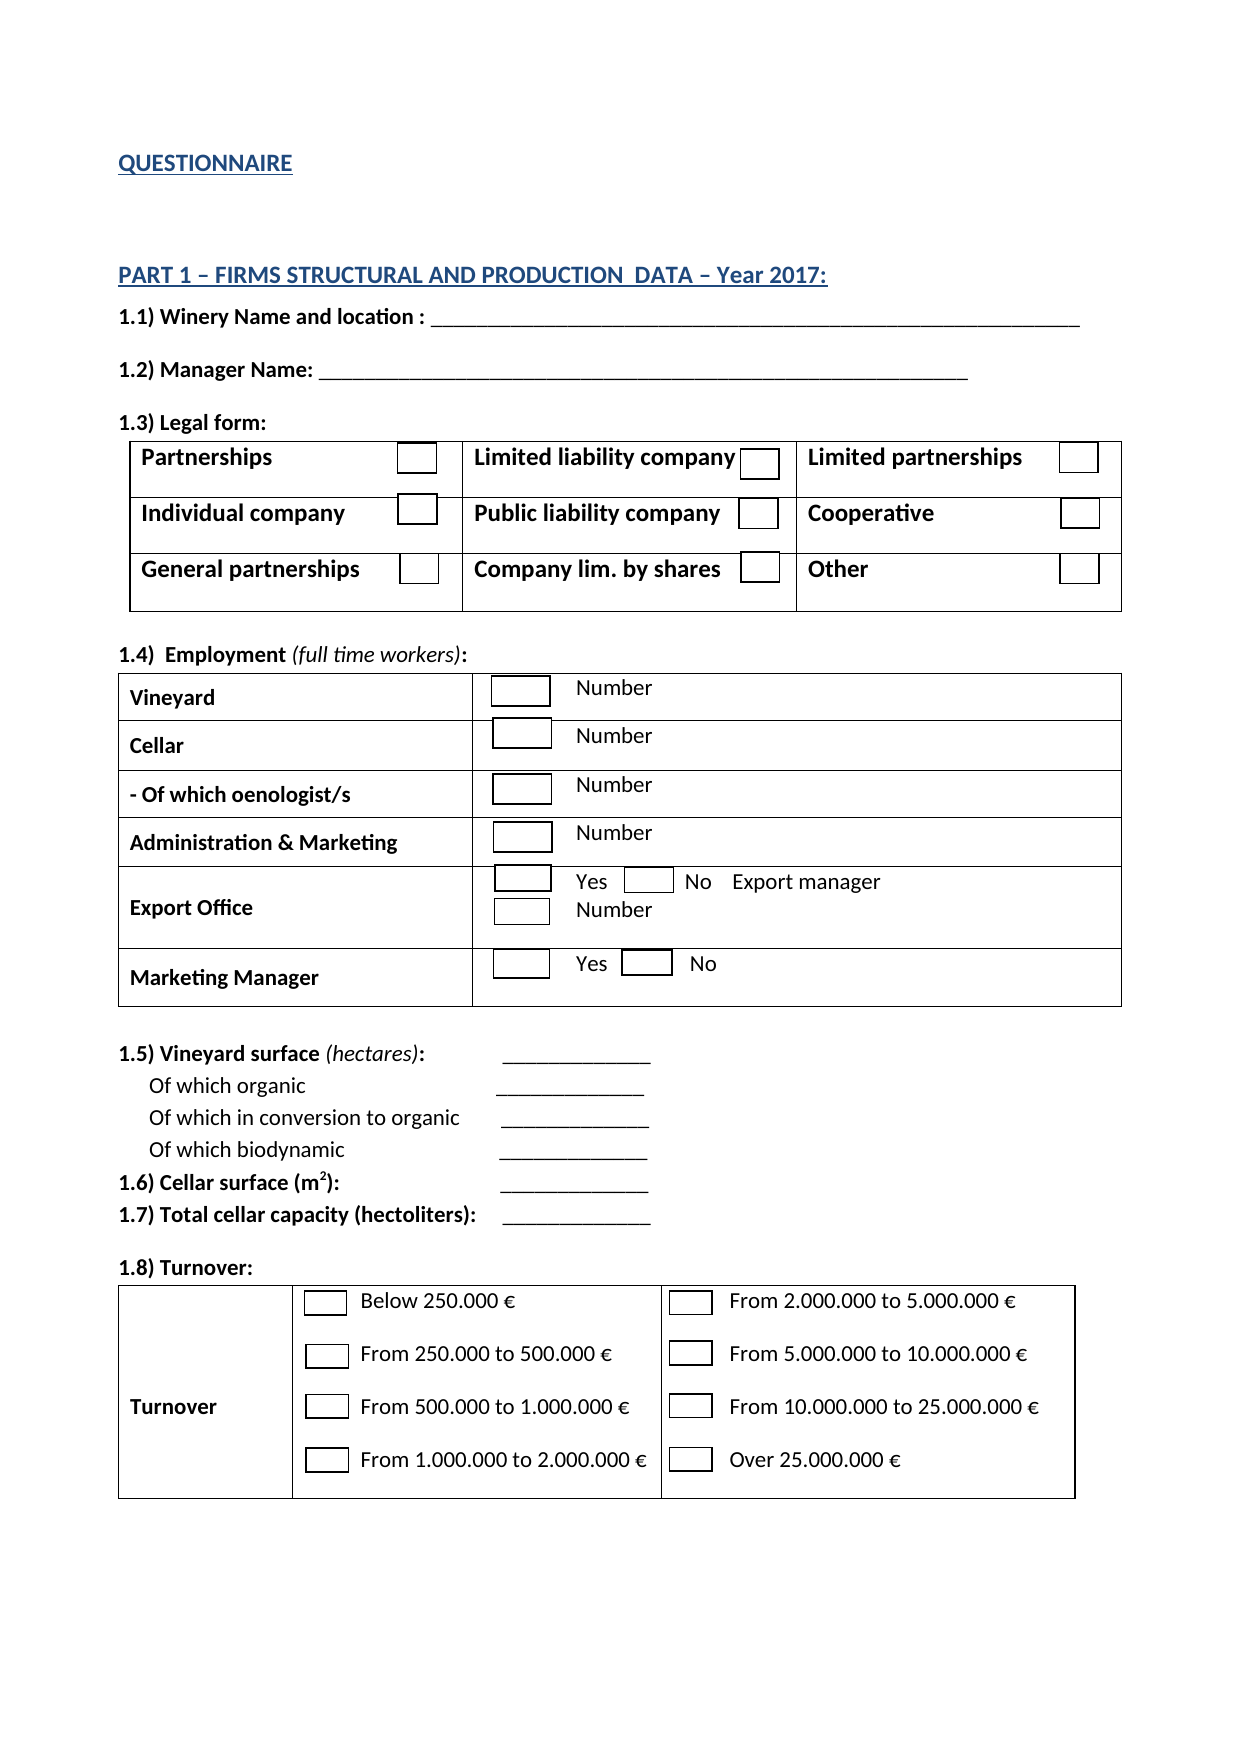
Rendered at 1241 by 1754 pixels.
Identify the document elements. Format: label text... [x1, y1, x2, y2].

table_header Vineyard [119, 674, 472, 720]
table_cell Number [473, 721, 1121, 769]
table_header Below 250.000 € From 250.000 to 500.000 € From 500.000 to 1.000.000 € From 1.000.000 to 2.000.000 € [293, 1286, 661, 1498]
table_cell Other [797, 554, 1121, 611]
table_cell Marketing Manager [119, 949, 472, 1006]
table_cell Public liability company [463, 498, 796, 553]
text 1.6) Cellar surface (m2): _____________ [118, 1168, 1122, 1196]
table_header Partnerships [131, 442, 462, 497]
table_cell Individual company [131, 498, 462, 553]
table_cell Cellar [119, 721, 472, 769]
table_cell Administration & Marketing [119, 818, 472, 866]
text Of which organic _____________ [118, 1071, 1122, 1099]
text 1.5) Vineyard surface (hectares): _____________ [118, 1039, 1122, 1067]
table_cell Yes No Export manager Number [473, 867, 1121, 948]
table_cell Number [473, 771, 1121, 817]
table_cell Number [473, 818, 1121, 866]
text PART 1 – FIRMS STRUCTURAL AND PRODUCTION DATA – Year 2017: [118, 259, 1122, 290]
table_header Limited partnerships [797, 442, 1121, 497]
text 1.8) Turnover: [118, 1253, 1122, 1281]
table_header Number [473, 674, 1121, 720]
table_header From 2.000.000 to 5.000.000 € From 5.000.000 to 10.000.000 € From 10.000.000 to 25.000.000 € Over 25.000.000 € [662, 1286, 1074, 1498]
text 1.7) Total cellar capacity (hectoliters): _____________ [118, 1200, 1122, 1228]
text 1.4) Employment (full time workers): [118, 640, 1122, 668]
table_cell Company lim. by shares [463, 554, 796, 611]
table_cell Yes No [473, 949, 1121, 1006]
text QUESTIONNAIRE [118, 148, 1122, 178]
text Of which in conversion to organic _____________ [118, 1103, 1122, 1131]
table_cell - Of which oenologist/s [119, 771, 472, 817]
text 1.3) Legal form: [118, 408, 1122, 436]
table_header Turnover [119, 1286, 292, 1498]
table_header Limited liability company [463, 442, 796, 497]
table_cell General partnerships [131, 554, 462, 611]
table_cell Export Office [119, 867, 472, 948]
text 1.2) Manager Name: _________________________________________________________ [118, 355, 1122, 383]
table_cell Cooperative [797, 498, 1121, 553]
text 1.1) Winery Name and location : _________________________________________________________ [118, 302, 1122, 330]
text Of which biodynamic _____________ [118, 1136, 1122, 1163]
